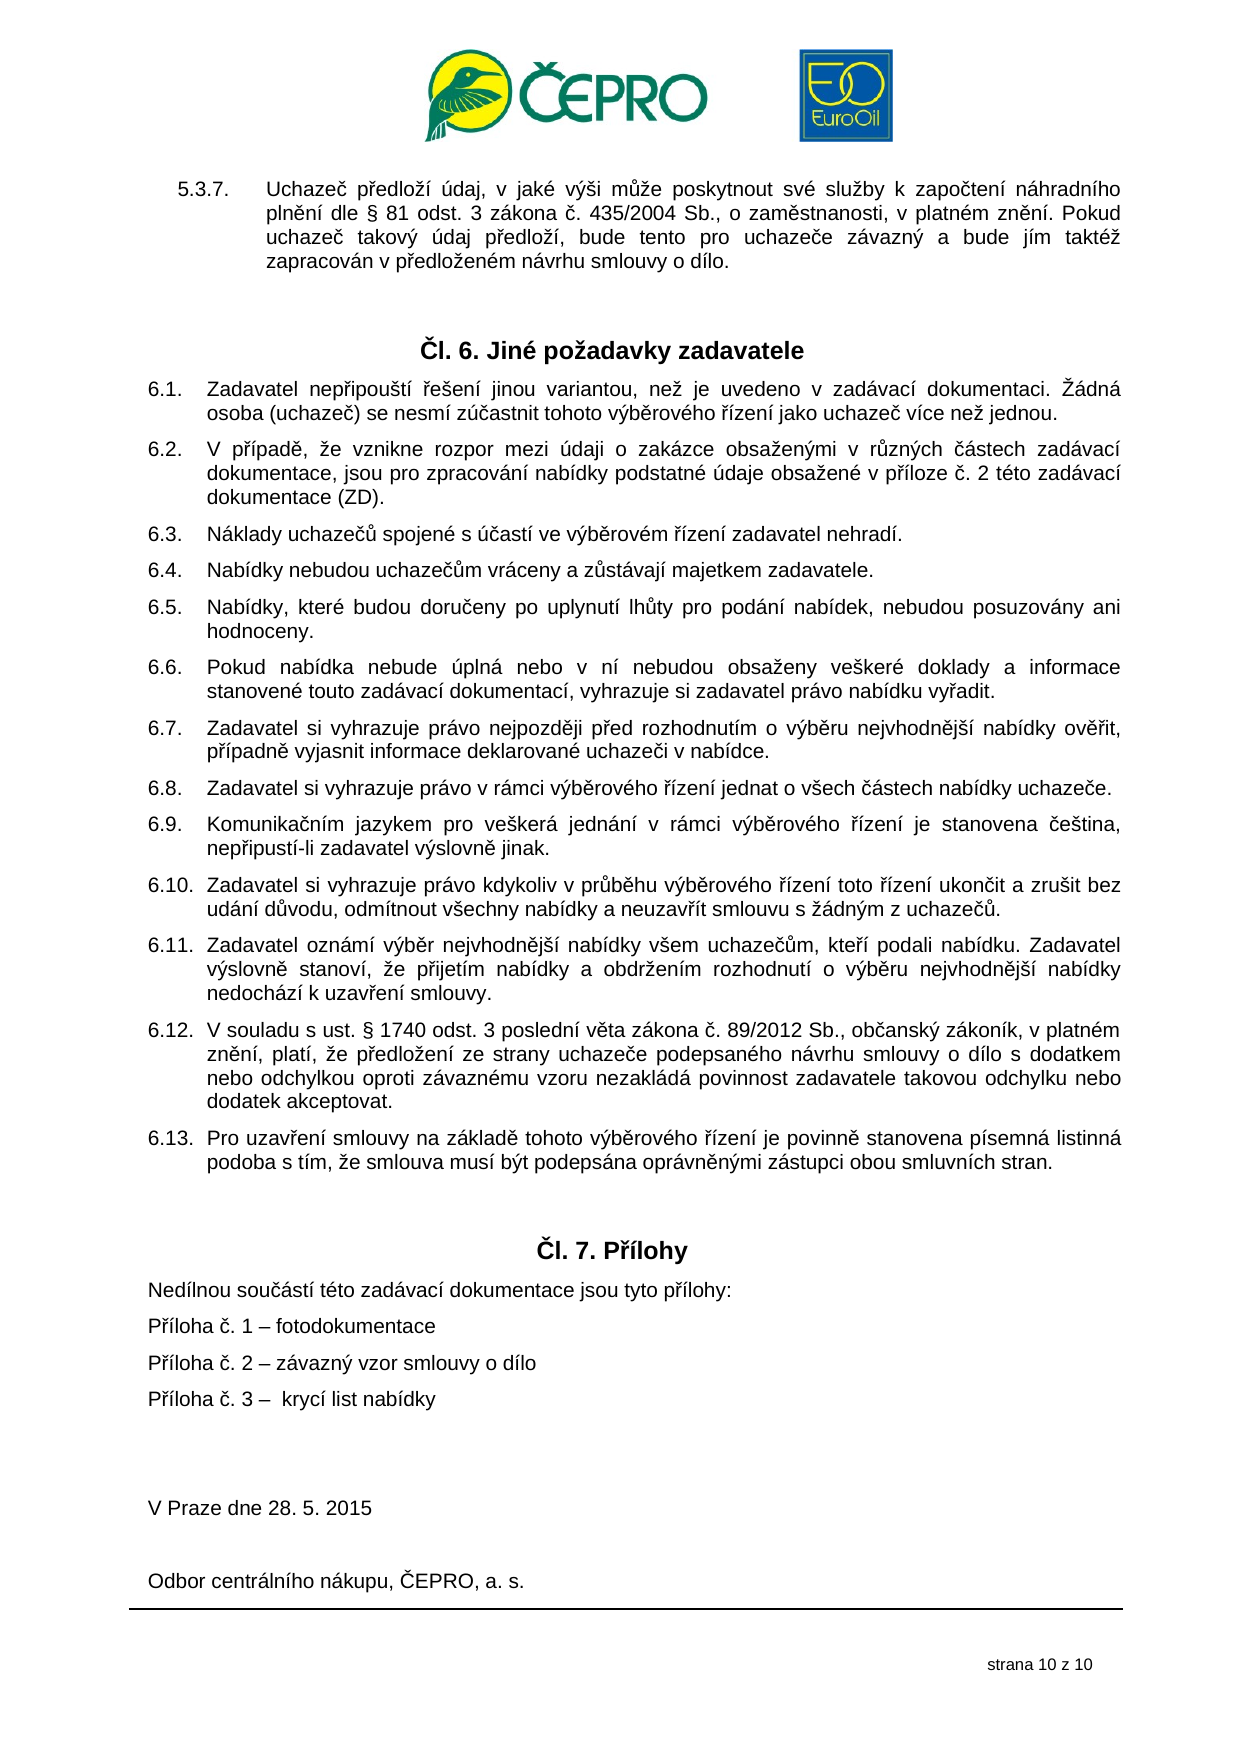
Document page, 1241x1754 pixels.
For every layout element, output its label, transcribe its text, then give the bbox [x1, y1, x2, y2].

picture [424, 49, 893, 142]
text Náklady uchazečů spojené s účastí ve výběrovém řízení zadavatel nehradí. [148, 522, 1122, 546]
text V souladu s ust. § 1740 odst. 3 poslední věta zákona č. 89/2012 Sb., občanský zákoník, v platném znění, platí, že předložení ze strany uchazeče podepsaného návrhu smlouvy o dílo s dodatkem nebo odchylkou oproti závaznému vzoru nezakládá povinnost zadavatele takovou odchylku nebo dodatek akceptovat. [148, 1017, 1122, 1113]
text Zadavatel nepřipouští řešení jinou variantou, než je uvedeno v zadávací dokumentaci. Žádná osoba (uchazeč) se nesmí zúčastnit tohoto výběrového řízení jako uchazeč více než jednou. [148, 377, 1122, 425]
text Nabídky nebudou uchazečům vráceny a zůstávají majetkem zadavatele. [148, 558, 1122, 582]
text Přílohy [102, 1236, 1122, 1265]
text Zadavatel oznámí výběr nejvhodnější nabídky všem uchazečům, kteří podali nabídku. Zadavatel výslovně stanoví, že přijetím nabídky a obdržením rozhodnutí o výběru nejvhodnější nabídky nedochází k uzavření smlouvy. [148, 933, 1122, 1005]
text V Praze dne 28. 5. 2015 [148, 1496, 1122, 1520]
text Zadavatel si vyhrazuje právo v rámci výběrového řízení jednat o všech částech nabídky uchazeče. [148, 776, 1122, 800]
text Pokud nabídka nebude úplná nebo v ní nebudou obsaženy veškeré doklady a informace stanovené touto zadávací dokumentací, vyhrazuje si zadavatel právo nabídku vyřadit. [148, 655, 1122, 703]
text Nabídky, které budou doručeny po uplynutí lhůty pro podání nabídek, nebudou posuzovány ani hodnoceny. [148, 594, 1122, 642]
text Nedílnou součástí této zadávací dokumentace jsou tyto přílohy: [148, 1277, 1122, 1301]
text Uchazeč předloží údaj, v jaké výši může poskytnout své služby k započtení náhradního plnění dle § 81 odst. 3 zákona č. 435/2004 Sb., o zaměstnanosti, v platném znění. Pokud uchazeč takový údaj předloží, bude tento pro uchazeče závazný a bude jím taktéž zapracován v předloženém návrhu smlouvy o dílo. [177, 177, 1122, 273]
text Zadavatel si vyhrazuje právo kdykoliv v průběhu výběrového řízení toto řízení ukončit a zrušit bez udání důvodu, odmítnout všechny nabídky a neuzavřít smlouvu s žádným z uchazečů. [148, 873, 1122, 921]
text Příloha č. 3 – krycí list nabídky [148, 1387, 1122, 1411]
text Jiné požadavky zadavatele [102, 336, 1122, 364]
text Pro uzavření smlouvy na základě tohoto výběrového řízení je povinně stanovena písemná listinná podoba s tím, že smlouva musí být podepsána oprávněnými zástupci obou smluvních stran. [148, 1126, 1122, 1174]
text V případě, že vznikne rozpor mezi údaji o zakázce obsaženými v různých částech zadávací dokumentace, jsou pro zpracování nabídky podstatné údaje obsažené v příloze č. 2 této zadávací dokumentace (ZD). [148, 437, 1122, 509]
text Komunikačním jazykem pro veškerá jednání v rámci výběrového řízení je stanovena čeština, nepřipustí-li zadavatel výslovně jinak. [148, 812, 1122, 860]
text Příloha č. 2 – závazný vzor smlouvy o dílo [148, 1350, 1122, 1374]
text Odbor centrálního nákupu, ČEPRO, a. s. [148, 1569, 1122, 1593]
text Zadavatel si vyhrazuje právo nejpozději před rozhodnutím o výběru nejvhodnější nabídky ověřit, případně vyjasnit informace deklarované uchazeči v nabídce. [148, 715, 1122, 763]
text Příloha č. 1 – fotodokumentace [148, 1314, 1122, 1338]
